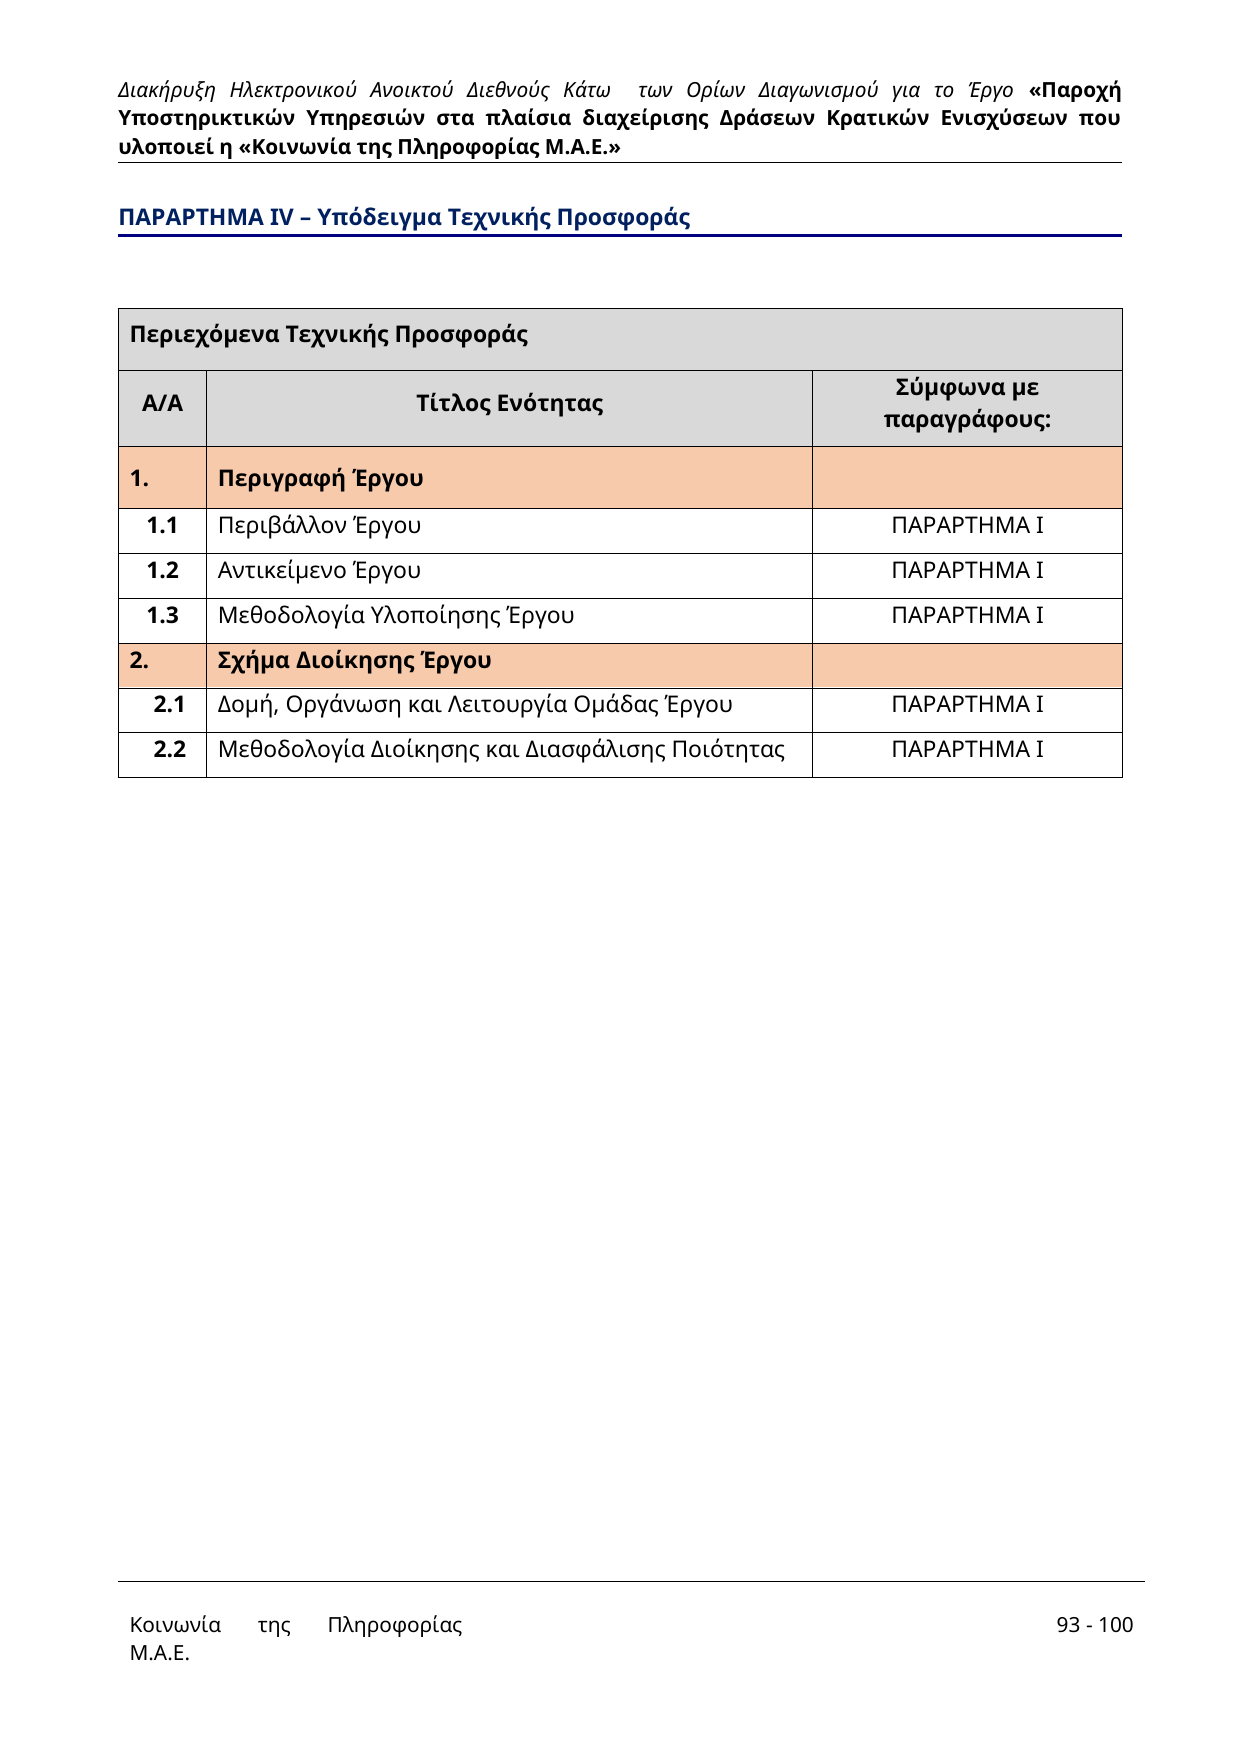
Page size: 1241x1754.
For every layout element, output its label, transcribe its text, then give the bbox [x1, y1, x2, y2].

table_cell Αντικείμενο Έργου [207, 554, 812, 598]
table_cell Περιγραφή Έργου [207, 447, 812, 508]
table_cell [813, 644, 1122, 687]
table_cell [813, 447, 1122, 508]
table_cell 1.3 [119, 599, 206, 643]
table_cell Σχήμα Διοίκησης Έργου [207, 644, 812, 687]
table_cell 1.1 [119, 509, 206, 553]
table_cell ΠΑΡΑΡΤΗΜΑ Ι [813, 599, 1122, 643]
table_header Περιεχόμενα Τεχνικής Προσφοράς [119, 309, 1122, 370]
table_cell ΠΑΡΑΡΤΗΜΑ Ι [813, 733, 1122, 777]
table_cell ΠΑΡΑΡΤΗΜΑ Ι [813, 689, 1122, 732]
table_cell Μεθοδολογία Υλοποίησης Έργου [207, 599, 812, 643]
table_cell 2.2 [119, 733, 206, 777]
table_cell 2.1 [119, 689, 206, 732]
table_cell Σύμφωνα με παραγράφους: [813, 371, 1122, 446]
table_cell Α/Α [119, 371, 206, 446]
table_cell Περιβάλλον Έργου [207, 509, 812, 553]
table_cell Τίτλος Ενότητας [207, 371, 812, 446]
table_cell 2. [119, 644, 206, 687]
table_cell ΠΑΡΑΡΤΗΜΑ Ι [813, 509, 1122, 553]
table_cell ΠΑΡΑΡΤΗΜΑ Ι [813, 554, 1122, 598]
subtitle ΠΑΡΑΡΤΗΜΑ IV – Υπόδειγμα Τεχνικής Προσφοράς [118, 201, 1122, 234]
table_cell 1. [119, 447, 206, 508]
table_cell 1.2 [119, 554, 206, 598]
table_cell Δομή, Οργάνωση και Λειτουργία Ομάδας Έργου [207, 689, 812, 732]
table_cell Μεθοδολογία Διοίκησης και Διασφάλισης Ποιότητας [207, 733, 812, 777]
